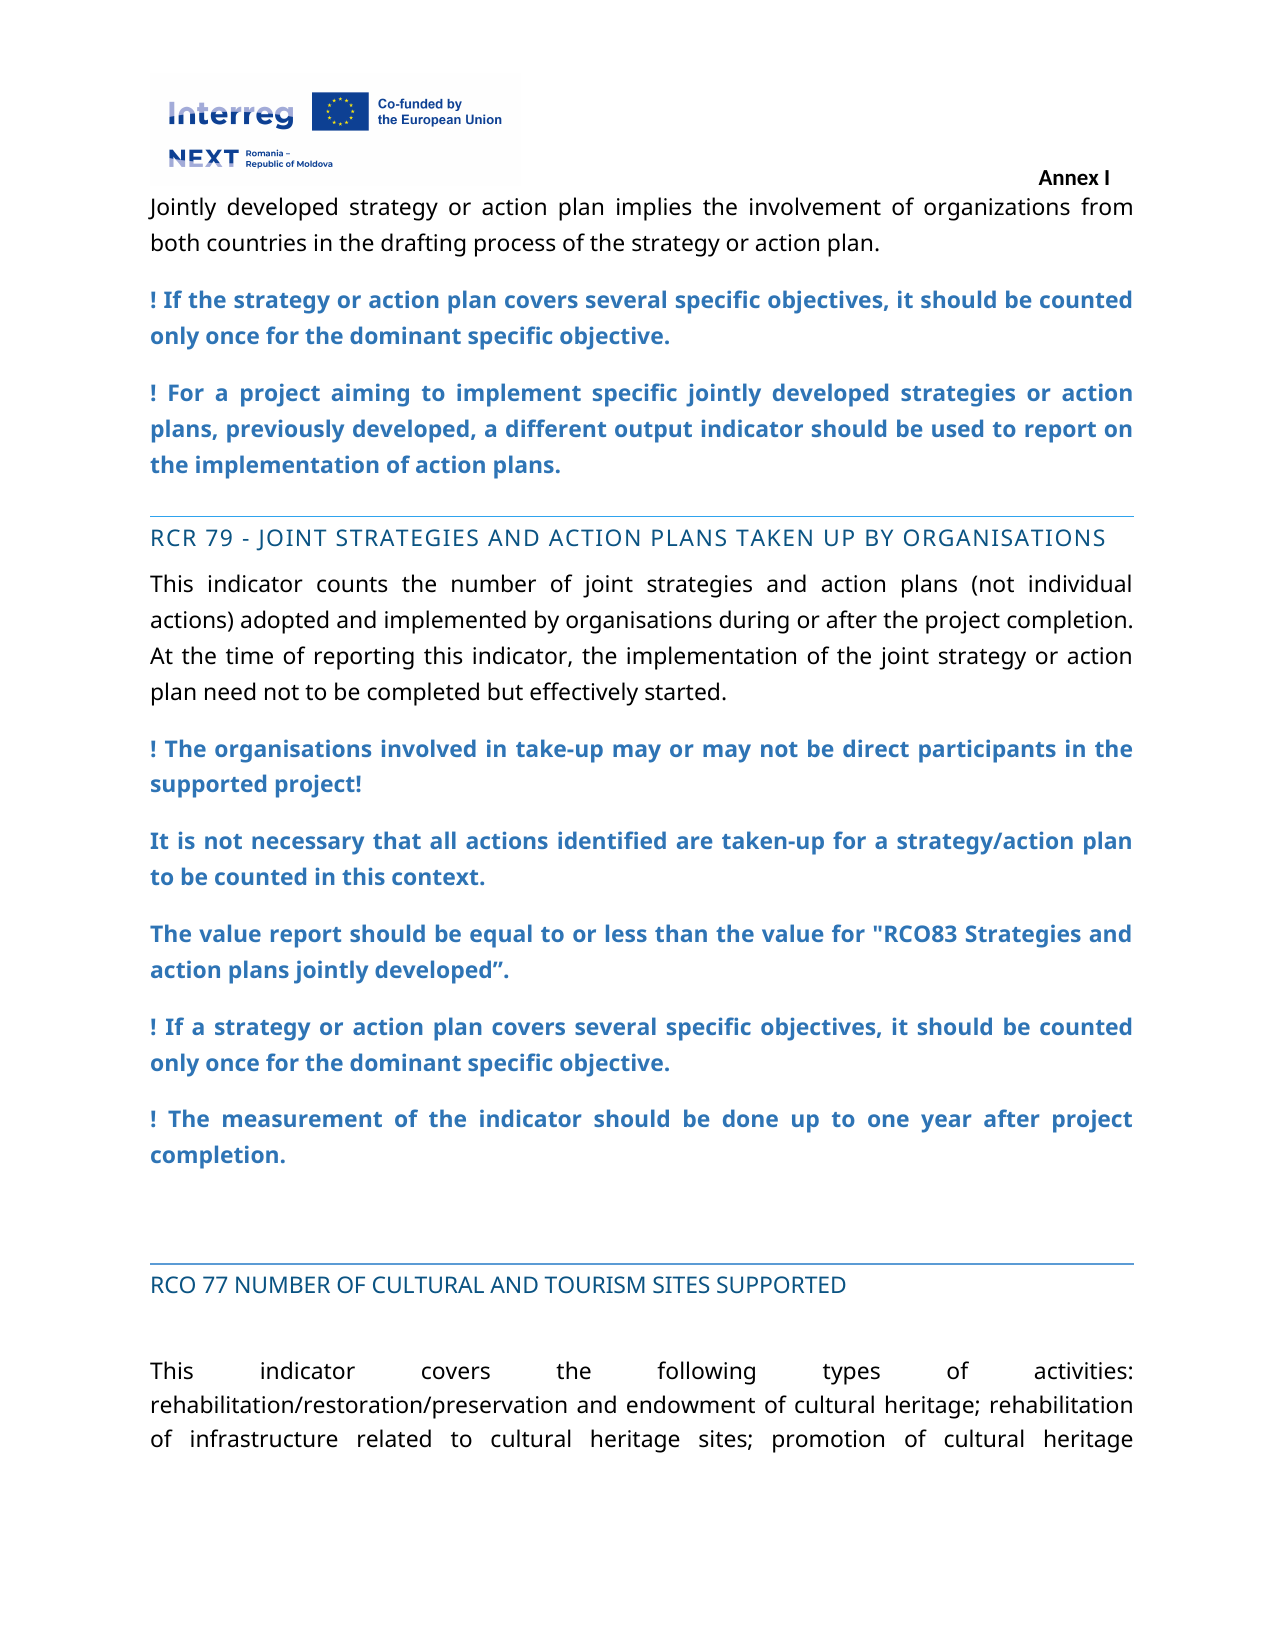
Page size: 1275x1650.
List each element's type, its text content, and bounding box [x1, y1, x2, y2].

text ! The organisations involved in take-up may or may not be direct participants in the supported project! [150, 732, 1134, 800]
text RCO 77 Number of cultural and tourism sites supported [150, 1265, 1134, 1300]
text ! If a strategy or action plan covers several specific objectives, it should be counted only once for the dominant specific objective. [150, 1011, 1134, 1078]
text The value report should be equal to or less than the value for "RCO83 Strategies and action plans jointly developed”. [150, 918, 1134, 985]
text ! If the strategy or action plan covers several specific objectives, it should be counted only once for the dominant specific objective. [150, 284, 1134, 351]
text Jointly developed strategy or action plan implies the involvement of organizations from both countries in the drafting process of the strategy or action plan. [150, 191, 1134, 258]
picture [150, 73, 521, 186]
text ! The measurement of the indicator should be done up to one year after project completion. [150, 1103, 1134, 1171]
text This indicator counts the number of joint strategies and action plans (not individual actions) adopted and implemented by organisations during or after the project completion. At the time of reporting this indicator, the implementation of the joint strategy or action plan need not to be completed but effectively started. [150, 568, 1134, 707]
text ! For a project aiming to implement specific jointly developed strategies or action plans, previously developed, a different output indicator should be used to report on the implementation of action plans. [150, 377, 1134, 480]
text RCR 79 - Joint strategies and action plans taken up by organisations [150, 517, 1134, 553]
text It is not necessary that all actions identified are taken-up for a strategy/action plan to be counted in this context. [150, 825, 1134, 892]
